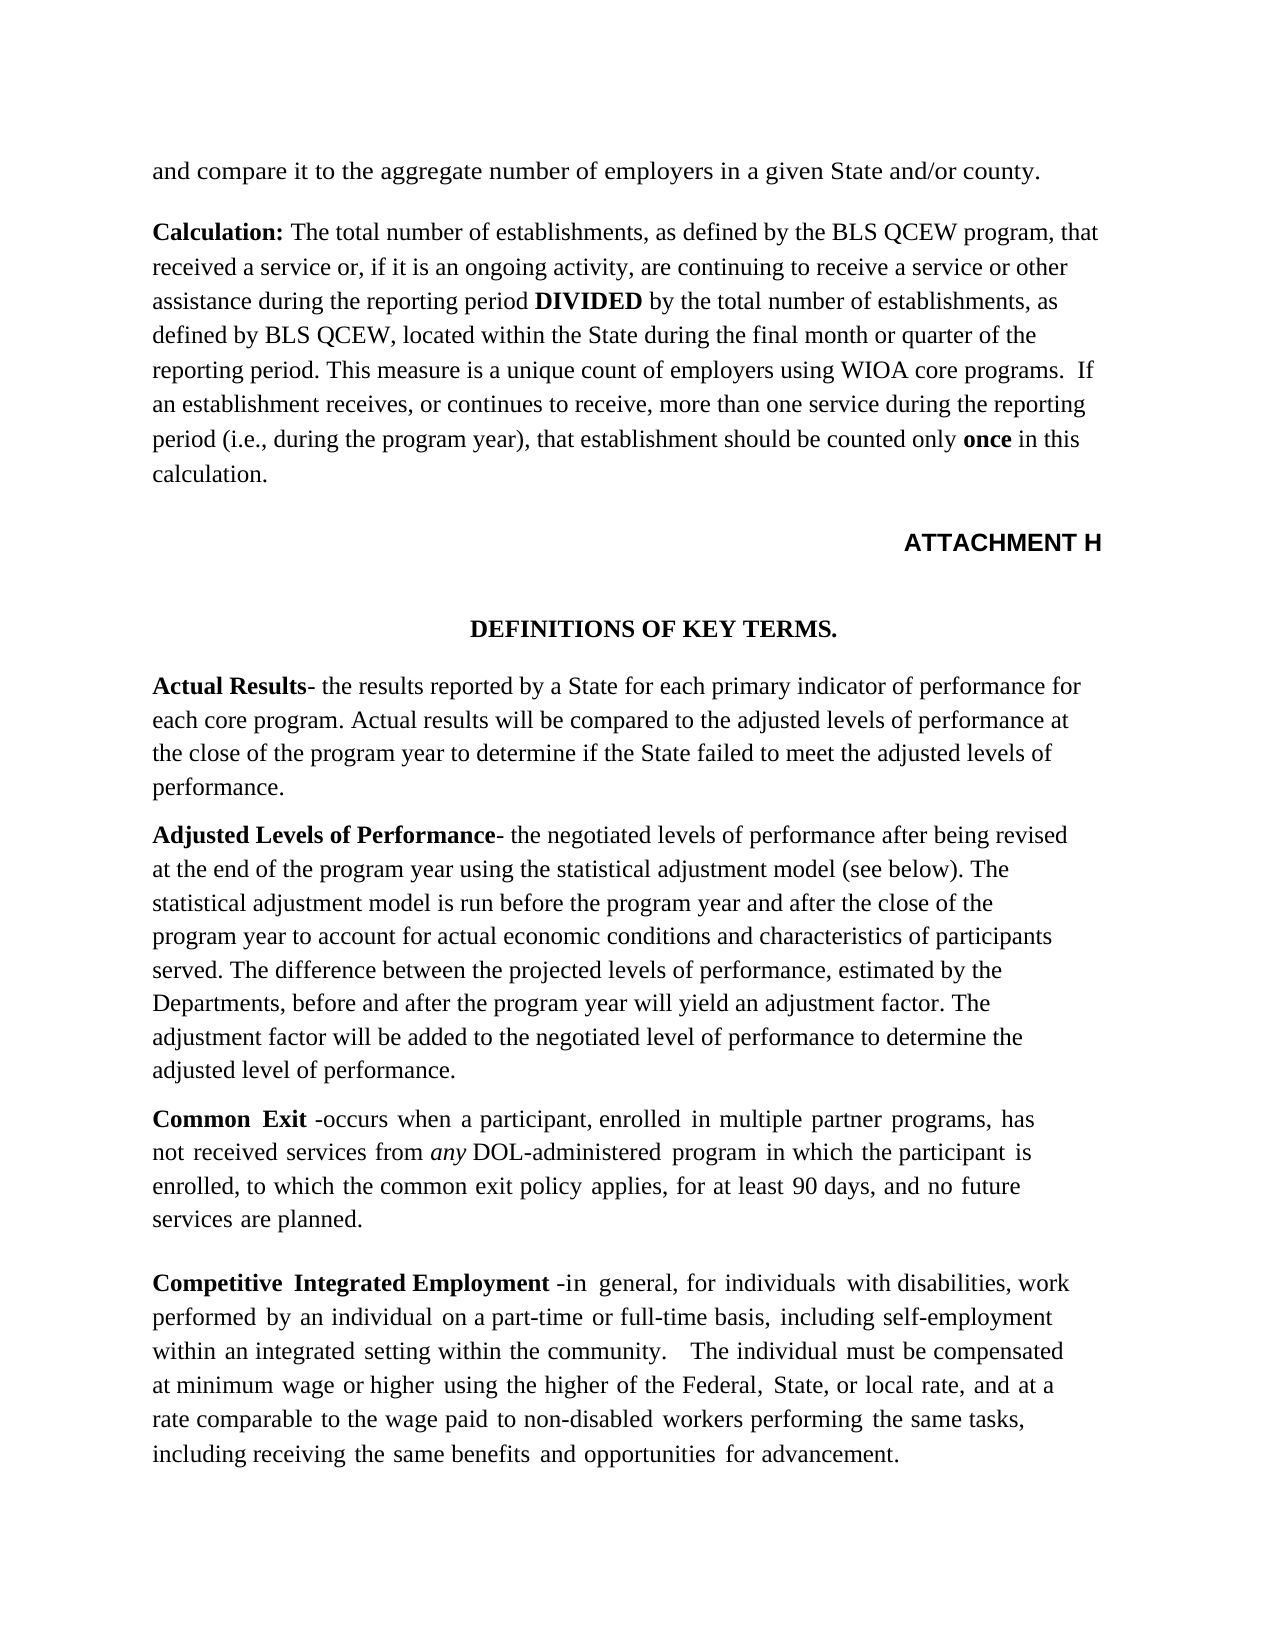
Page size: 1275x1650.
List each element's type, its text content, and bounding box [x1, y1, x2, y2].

text ATTACHMENT H [208, 528, 1102, 556]
text Competitive Integrated Employment -in general, for individuals with disabilities, work performed by an individual on a part-time or full-time basis, including self-employment within an integrated setting within the community. The individual must be compensated at minimum wage or higher using the higher of the Federal, State, or local rate, and at a rate comparable to the wage paid to non-disabled workers performing the same tasks, including receiving the same benefits and opportunities for advancement. [152, 1268, 1074, 1467]
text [152, 156, 1084, 185]
text Common Exit -occurs when a participant, enrolled in multiple partner programs, has not received services from any DOL-administered program in which the participant is enrolled, to which the common exit policy applies, for at least 90 days, and no future services are planned. [152, 1104, 1074, 1233]
text Actual Results- the results reported by a State for each primary indicator of performance for each core program. Actual results will be compared to the adjusted levels of performance at the close of the program year to determine if the State failed to meet the adjusted levels of performance. [152, 671, 1102, 801]
text Adjusted Levels of Performance- the negotiated levels of performance after being revised at the end of the program year using the statistical adjustment model (see below). The statistical adjustment model is run before the program year and after the close of the program year to account for actual economic conditions and characteristics of participants served. The difference between the projected levels of performance, estimated by the Departments, before and after the program year will yield an adjustment factor. The adjustment factor will be added to the negotiated level of performance to determine the adjusted level of performance. [152, 821, 1074, 1084]
text Calculation: The total number of establishments, as defined by the BLS QCEW program, that received a service or, if it is an ongoing activity, are continuing to receive a service or other assistance during the reporting period DIVIDED by the total number of establishments, as defined by BLS QCEW, located within the State during the final month or quarter of the reporting period. This measure is a unique count of employers using WIOA core programs. If an establishment receives, or continues to receive, more than one service during the reporting period (i.e., during the program year), that establishment should be counted only once in this calculation. [152, 217, 1102, 487]
text DEFINITIONS OF KEY TERMS. [208, 614, 1102, 643]
